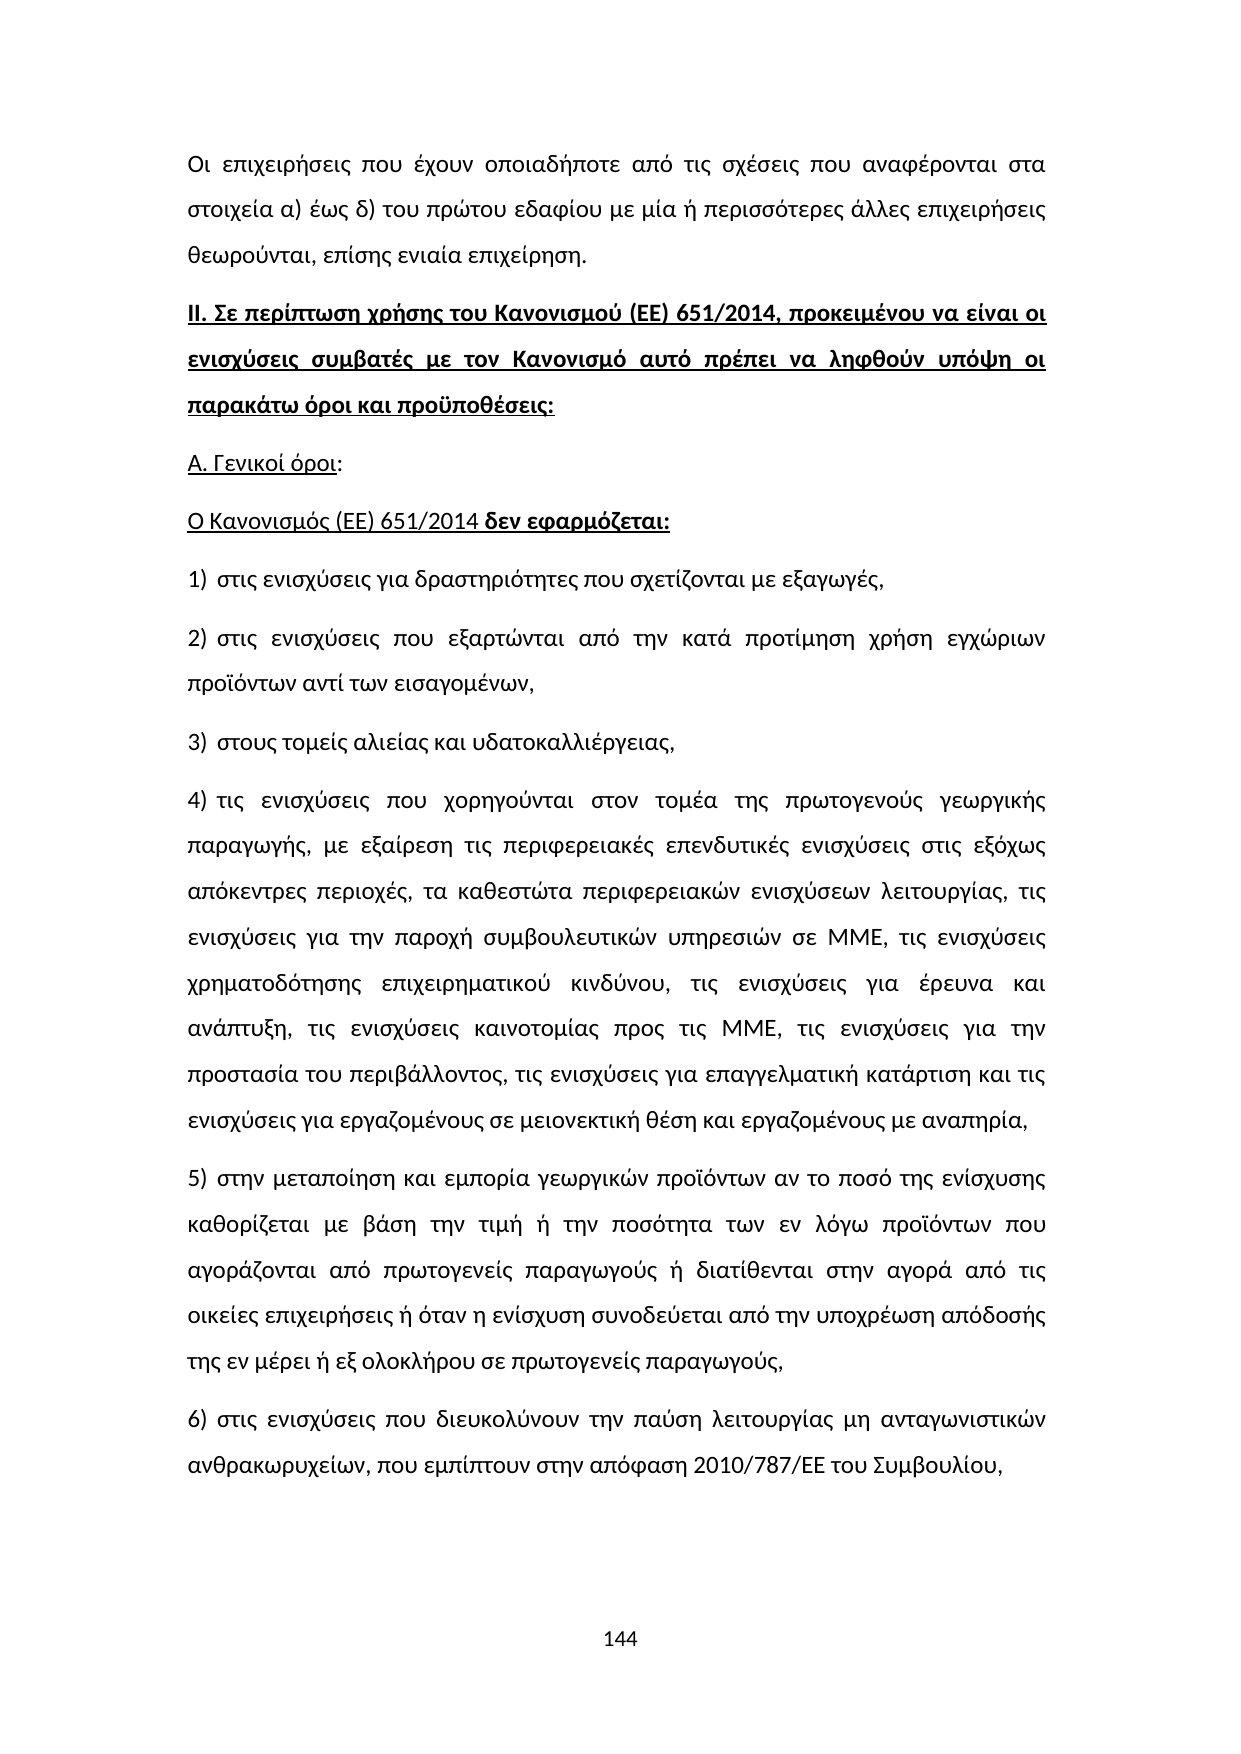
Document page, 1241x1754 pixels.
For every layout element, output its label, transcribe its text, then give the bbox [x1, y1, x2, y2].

text Α. Γενικοί όροι: [187, 447, 1047, 478]
text ΙΙ. Σε περίπτωση χρήσης του Κανονισμού (ΕΕ) 651/2014, προκειμένου να είναι οι ενισχύσεις συμβατές με τον Κανονισμό αυτό πρέπει να ληφθούν υπόψη οι παρακάτω όροι και προϋποθέσεις: [187, 324, 1047, 419]
list στις ενισχύσεις που διευκολύνουν την παύση λειτουργίας μη ανταγωνιστικών ανθρακωρυχείων, που εμπίπτουν στην απόφαση 2010/787/ΕΕ του Συμβουλίου, [187, 1403, 1047, 1480]
list τις ενισχύσεις που χορηγούνται στον τομέα της πρωτογενούς γεωργικής παραγωγής, με εξαίρεση τις περιφερειακές επενδυτικές ενισχύσεις στις εξόχως απόκεντρες περιοχές, τα καθεστώτα περιφερειακών ενισχύσεων λειτουργίας, τις ενισχύσεις για την παροχή συμβουλευτικών υπηρεσιών σε ΜΜΕ, τις ενισχύσεις χρηματοδότησης επιχειρηματικού κινδύνου, τις ενισχύσεις για έρευνα και ανάπτυξη, τις ενισχύσεις καινοτομίας προς τις ΜΜΕ, τις ενισχύσεις για την προστασία του περιβάλλοντος, τις ενισχύσεις για επαγγελματική κατάρτιση και τις ενισχύσεις για εργαζομένους σε μειονεκτική θέση και εργαζομένους με αναπηρία, [187, 784, 1047, 1134]
list στις ενισχύσεις για δραστηριότητες που σχετίζονται με εξαγωγές, [187, 563, 1047, 594]
list στις ενισχύσεις που εξαρτώνται από την κατά προτίμηση χρήση εγχώριων προϊόντων αντί των εισαγομένων, [187, 622, 1047, 698]
list στην μεταποίηση και εμπορία γεωργικών προϊόντων αν το ποσό της ενίσχυσης καθορίζεται με βάση την τιμή ή την ποσότητα των εν λόγω προϊόντων που αγοράζονται από πρωτογενείς παραγωγούς ή διατίθενται στην αγορά από τις οικείες επιχειρήσεις ή όταν η ενίσχυση συνοδεύεται από την υποχρέωση απόδοσής της εν μέρει ή εξ ολοκλήρου σε πρωτογενείς παραγωγούς, [187, 1162, 1047, 1376]
text Οι επιχειρήσεις που έχουν οποιαδήποτε από τις σχέσεις που αναφέρονται στα στοιχεία α) έως δ) του πρώτου εδαφίου με μία ή περισσότερες άλλες επιχειρήσεις θεωρούνται, επίσης ενιαία επιχείρηση. [187, 148, 1047, 270]
text ΙΙ. Σε περίπτωση χρήσης του Κανονισμού (ΕΕ) 651/2014, προκειμένου να είναι οι ενισχύσεις συμβατές με τον Κανονισμό αυτό πρέπει να ληφθούν υπόψη οι παρακάτω όροι και προϋποθέσεις: [187, 297, 1047, 323]
list στους τομείς αλιείας και υδατοκαλλιέργειας, [187, 726, 1047, 756]
text Ο Κανονισμός (ΕΕ) 651/2014 δεν εφαρμόζεται: [187, 505, 1047, 536]
